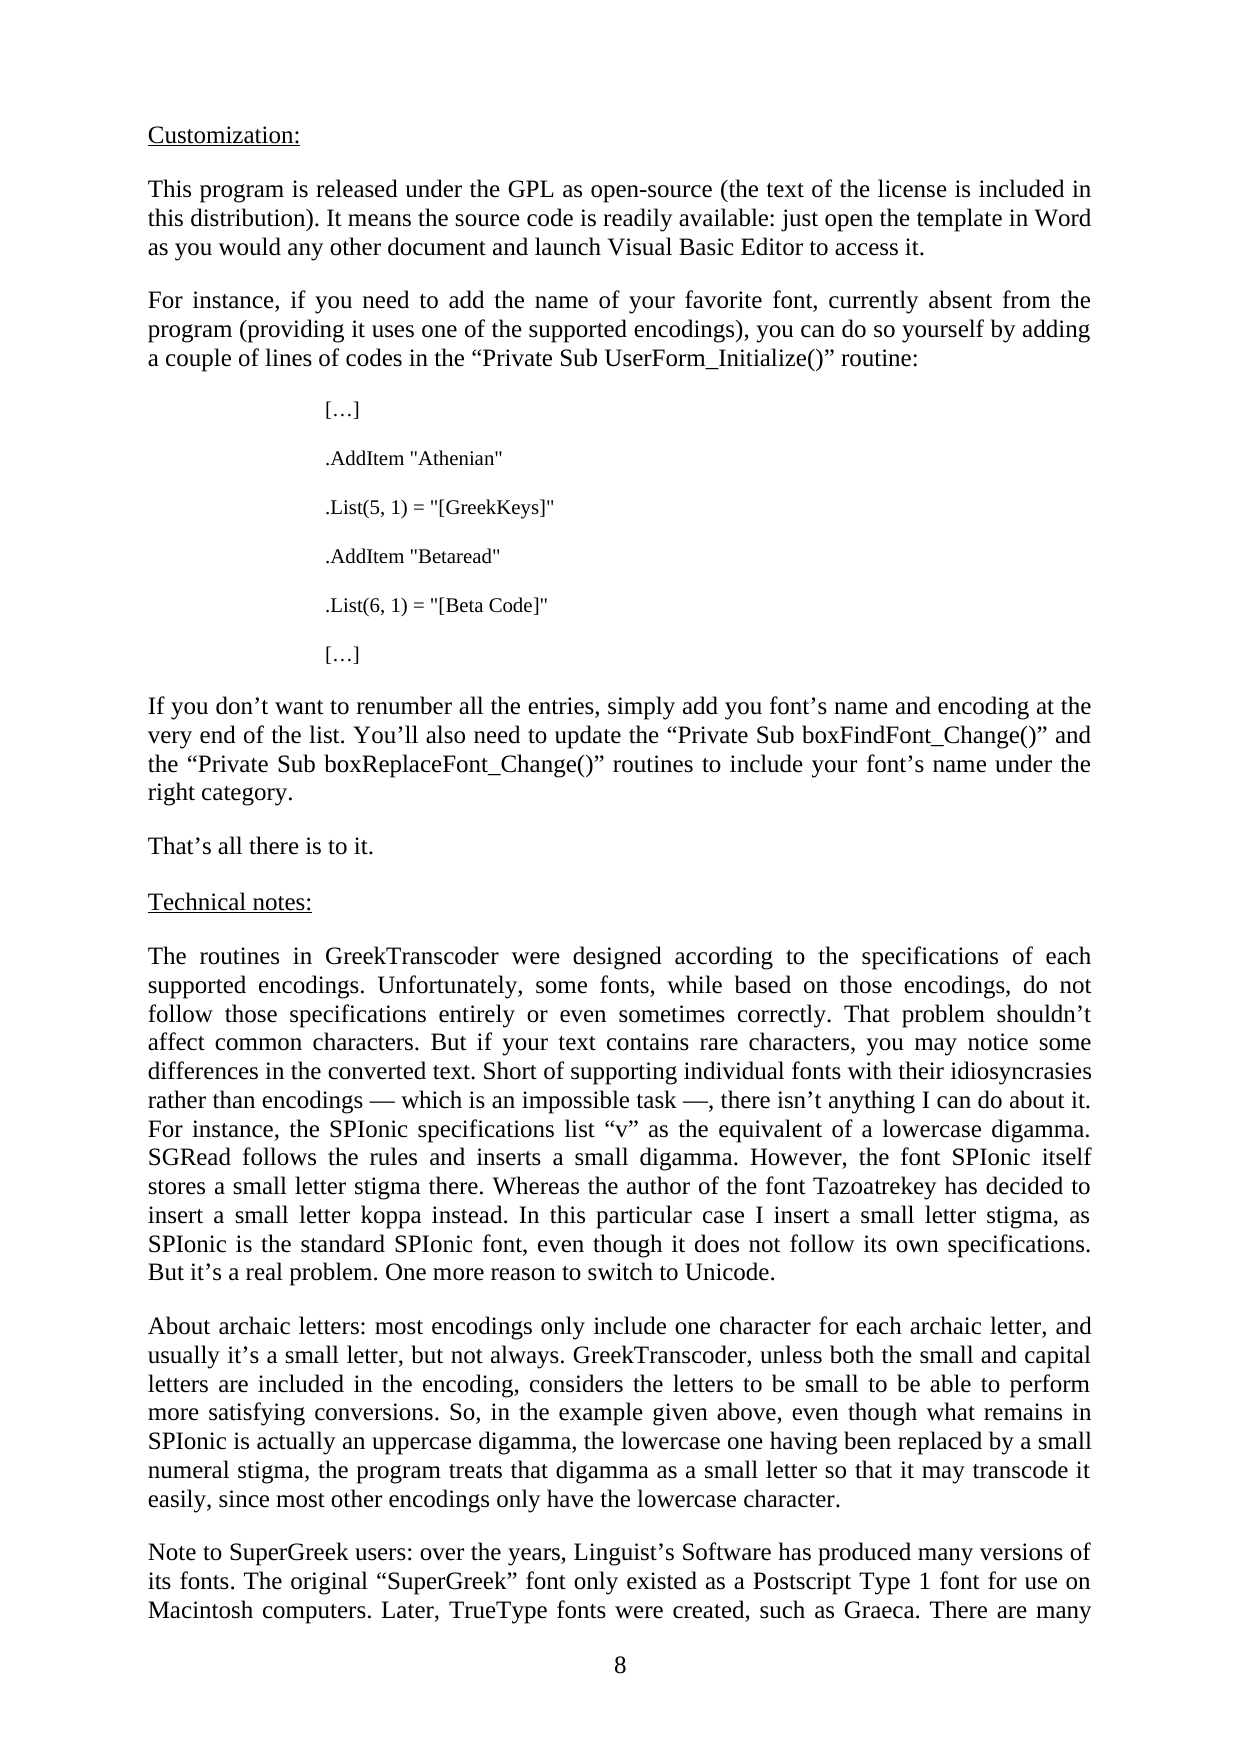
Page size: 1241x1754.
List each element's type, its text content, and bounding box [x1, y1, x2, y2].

text .List(6, 1) = "[Beta Code]" [325, 593, 1092, 617]
text The routines in GreekTranscoder were designed according to the specifications of each supported encodings. Unfortunately, some fonts, while based on those encodings, do not follow those specifications entirely or even sometimes correctly. That problem shouldn’t affect common characters. But if your text contains rare characters, you may notice some differences in the converted text. Short of supporting individual fonts with their idiosyncrasies rather than encodings — which is an impossible task —, there isn’t anything I can do about it. For instance, the SPIonic specifications list “v” as the equivalent of a lowercase digamma. SGRead follows the rules and inserts a small digamma. However, the font SPIonic itself stores a small letter stigma there. Whereas the author of the font Tazoatrekey has decided to insert a small letter koppa instead. In this particular case I insert a small letter stigma, as SPIonic is the standard SPIonic font, even though it does not follow its own specifications. But it’s a real problem. One more reason to switch to Unicode. [148, 941, 1092, 1286]
text .List(5, 1) = "[GreekKeys]" [325, 495, 1092, 519]
text About archaic letters: most encodings only include one character for each archaic letter, and usually it’s a small letter, but not always. GreekTranscoder, unless both the small and capital letters are included in the encoding, considers the letters to be small to be able to perform more satisfying conversions. So, in the example given above, even though what remains in SPIonic is actually an uppercase digamma, the lowercase one having been replaced by a small numeral stigma, the program treats that digamma as a small letter so that it may transcode it easily, since most other encodings only have the lowercase character. [148, 1311, 1092, 1512]
text […] [325, 642, 1092, 666]
subtitle Customization: [148, 118, 1092, 149]
subtitle Technical notes: [148, 885, 1092, 916]
text That’s all there is to it. [148, 831, 1092, 860]
text This program is released under the GPL as open-source (the text of the license is included in this distribution). It means the source code is readily available: just open the template in Word as you would any other document and launch Visual Basic Editor to access it. [148, 174, 1092, 261]
text For instance, if you need to add the name of your favorite font, currently absent from the program (providing it uses one of the supported encodings), you can do so yourself by adding a couple of lines of codes in the “Private Sub UserForm_Initialize()” routine: [148, 286, 1092, 372]
text […] [325, 397, 1092, 421]
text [148, 1537, 1092, 1624]
text If you don’t want to renumber all the entries, simply add you font’s name and encoding at the very end of the list. You’ll also need to update the “Private Sub boxFindFont_Change()” and the “Private Sub boxReplaceFont_Change()” routines to include your font’s name under the right category. [148, 691, 1092, 806]
text .AddItem "Betaread" [325, 544, 1092, 568]
text .AddItem "Athenian" [325, 446, 1092, 470]
